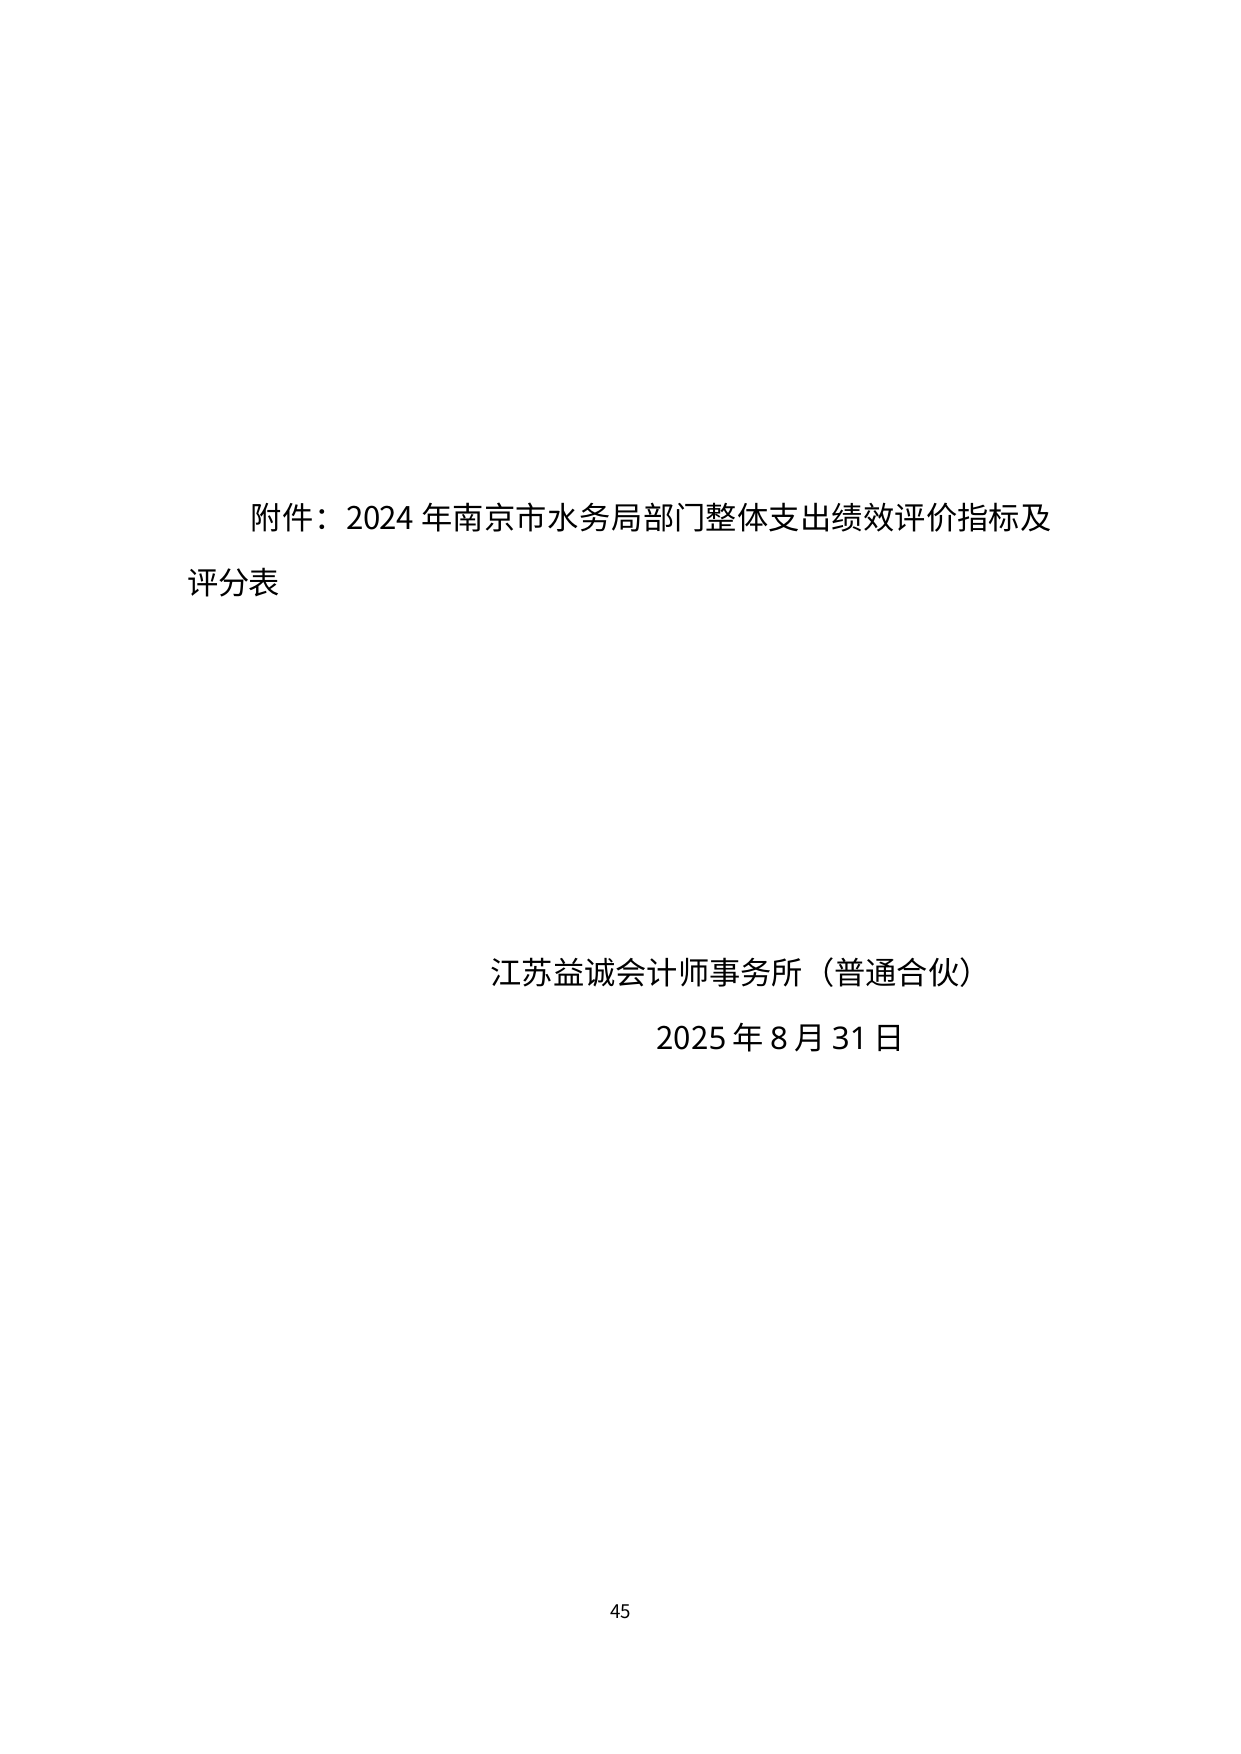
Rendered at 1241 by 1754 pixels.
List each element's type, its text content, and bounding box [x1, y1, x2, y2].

text 江苏益诚会计师事务所（普通合伙） [187, 938, 990, 1003]
text 2025年8月31日 [187, 1003, 990, 1068]
text 附件：2024年南京市水务局部门整体支出绩效评价指标及评分表 [187, 483, 1053, 613]
